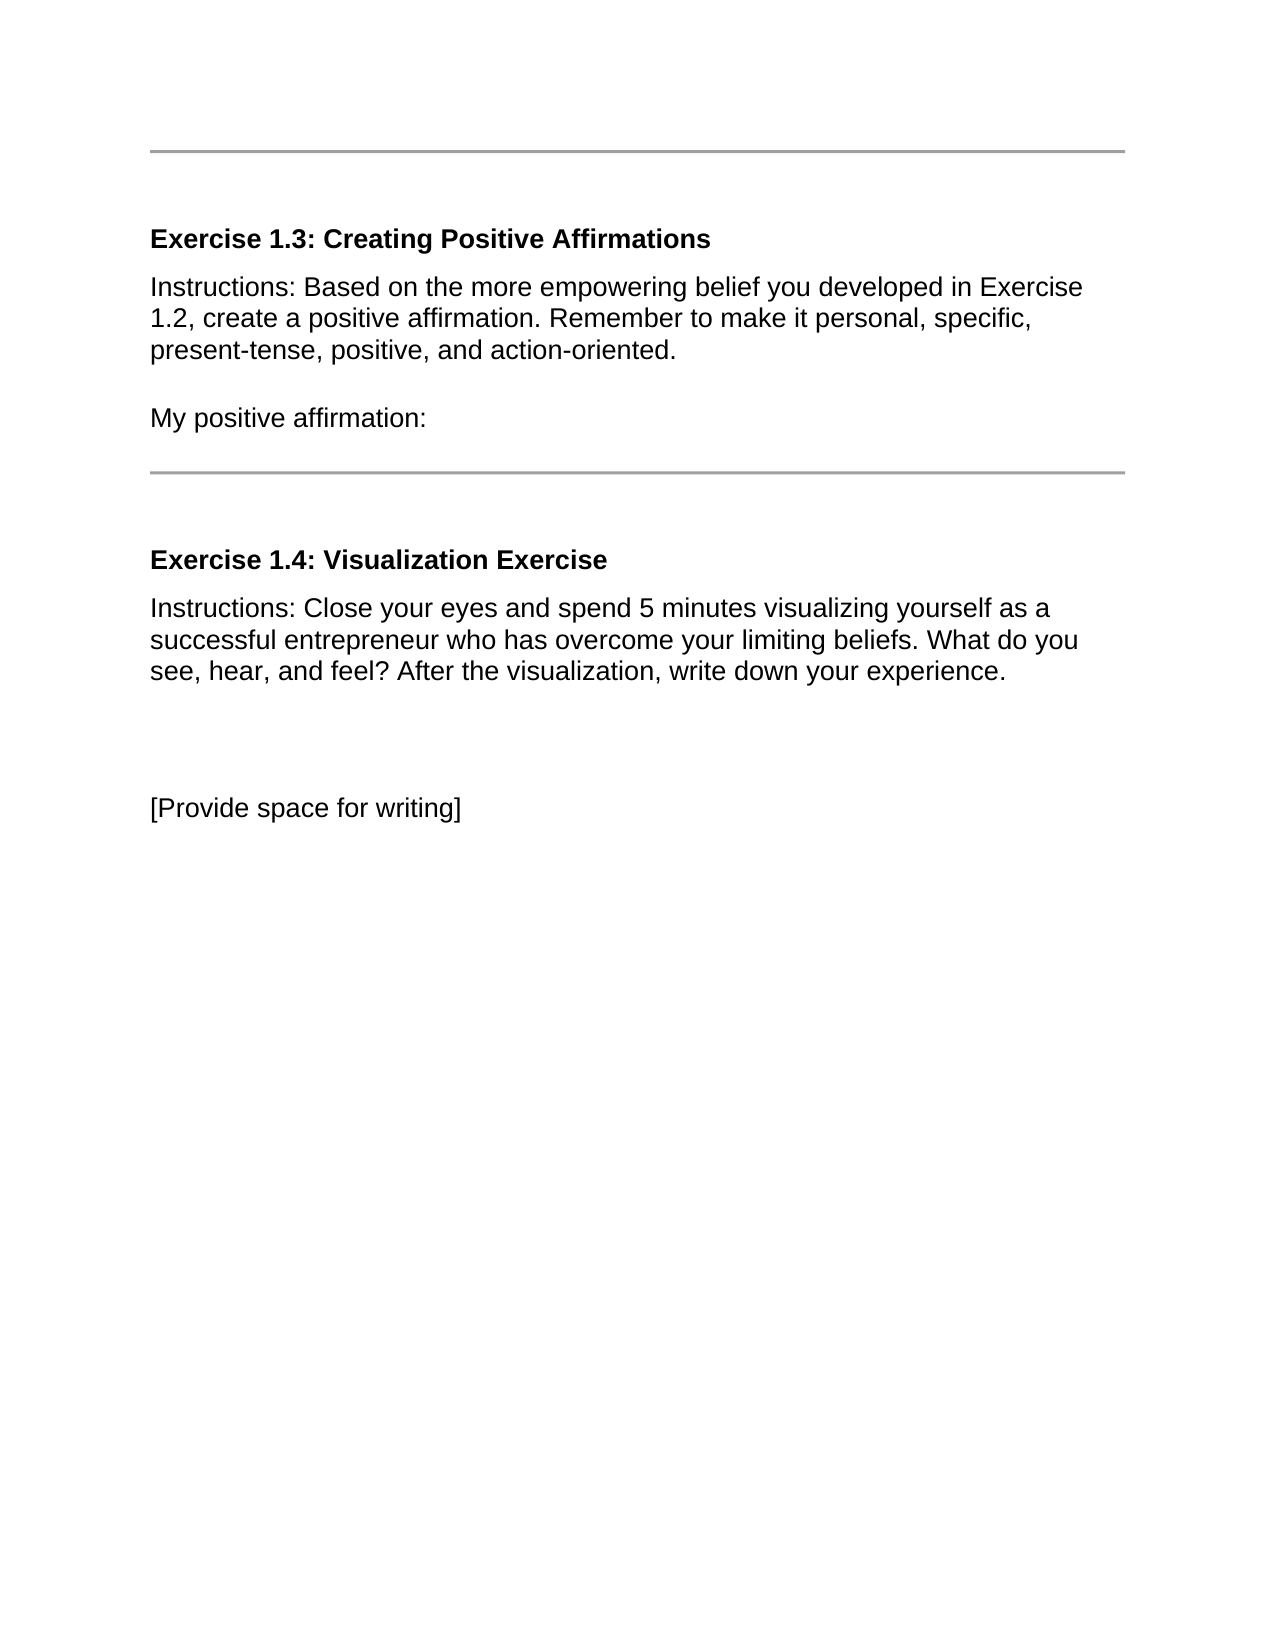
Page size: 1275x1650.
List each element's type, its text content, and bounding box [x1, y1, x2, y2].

subtitle Exercise 1.3: Creating Positive Affirmations [150, 223, 1125, 254]
text Instructions: Based on the more empowering belief you developed in Exercise 1.2, create a positive affirmation. Remember to make it personal, specific, present-tense, positive, and action-oriented. [150, 271, 1125, 365]
subtitle Exercise 1.4: Visualization Exercise [150, 544, 1125, 576]
text Instructions: Close your eyes and spend 5 minutes visualizing yourself as a successful entrepreneur who has overcome your limiting beliefs. What do you see, hear, and feel? After the visualization, write down your experience. [150, 592, 1125, 686]
text My positive affirmation: [150, 402, 1125, 434]
text [Provide space for writing] [150, 792, 1125, 824]
